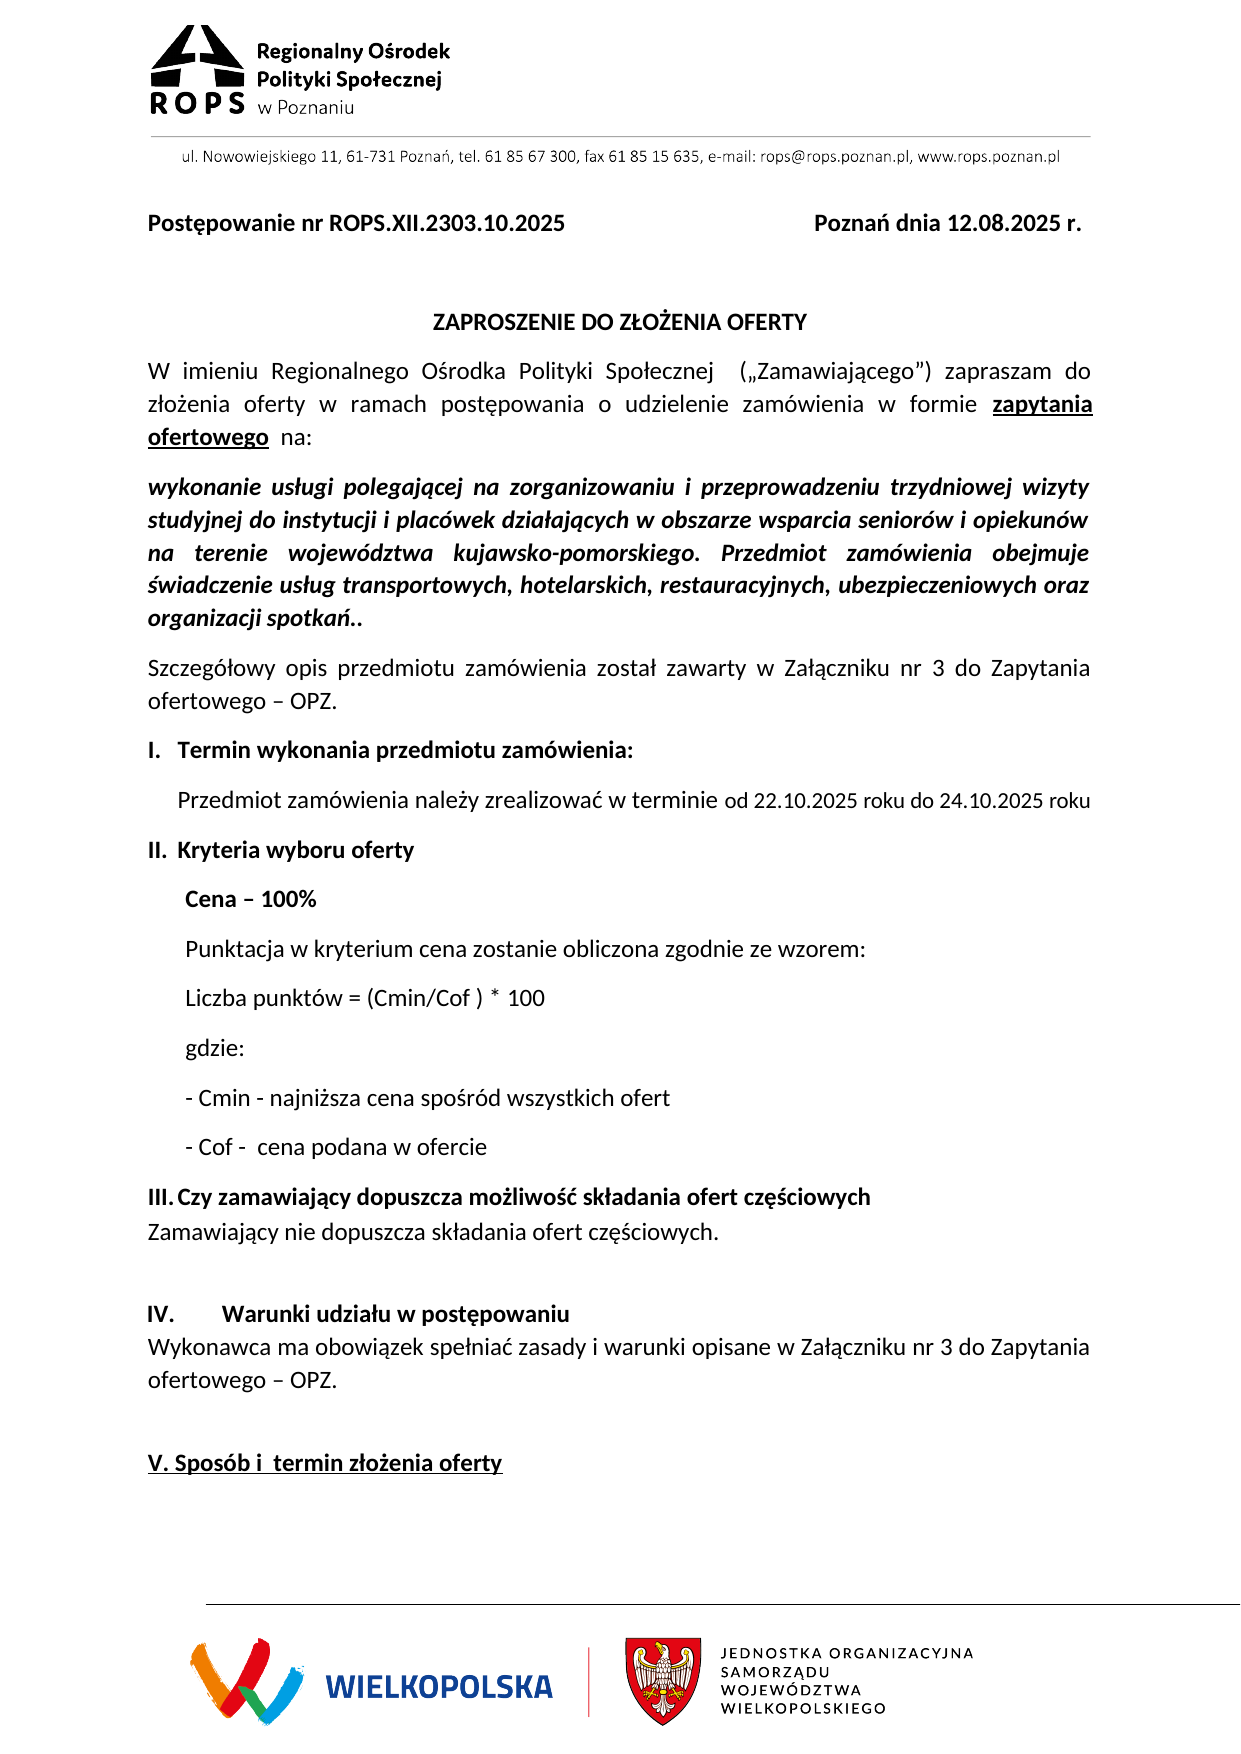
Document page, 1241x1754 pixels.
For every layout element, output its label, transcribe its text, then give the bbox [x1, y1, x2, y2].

text gdzie: [185, 1032, 1092, 1063]
picture [147, 1602, 1241, 1753]
text V. Sposób i termin złożenia oferty [148, 1447, 1092, 1477]
list Czy zamawiający dopuszcza możliwość składania ofert częściowych [148, 1181, 1092, 1211]
text ZAPROSZENIE DO ZŁOŻENIA OFERTY [148, 306, 1092, 336]
text Liczba punktów = (Cmin/Cof ) * 100 [185, 983, 1092, 1013]
list Warunki udziału w postępowaniu [147, 1298, 1092, 1329]
text Punktacja w kryterium cena zostanie obliczona zgodnie ze wzorem: [185, 933, 1092, 963]
text W imieniu Regionalnego Ośrodka Polityki Społecznej („Zamawiającego”) zapraszam do złożenia oferty w ramach postępowania o udzielenie zamówienia w formie zapytania ofertowego na: [148, 356, 1092, 452]
list Termin wykonania przedmiotu zamówienia: [148, 735, 1092, 765]
list Wykonawca ma obowiązek spełniać zasady i warunki opisane w Załączniku nr 3 do Zapytania ofertowego – OPZ. [148, 1331, 1092, 1395]
text Cena – 100% [185, 883, 1092, 914]
text Zamawiający nie dopuszcza składania ofert częściowych. [148, 1216, 1092, 1246]
text Postępowanie nr ROPS.XII.2303.10.2025 Poznań dnia 12.08.2025 r. [148, 207, 1092, 237]
text Szczegółowy opis przedmiotu zamówienia został zawarty w Załączniku nr 3 do Zapytania ofertowego – OPZ. [148, 652, 1092, 716]
text wykonanie usługi polegającej na zorganizowaniu i przeprowadzeniu trzydniowej wizyty studyjnej do instytucji i placówek działających w obszarze wsparcia seniorów i opiekunów na terenie województwa kujawsko-pomorskiego. Przedmiot zamówienia obejmuje świadczenie usług transportowych, hotelarskich, restauracyjnych, ubezpieczeniowych oraz organizacji spotkań.. [148, 471, 1092, 633]
list Kryteria wyboru oferty [148, 834, 1092, 864]
text Przedmiot zamówienia należy zrealizować w terminie od 22.10.2025 roku do 24.10.2025 roku [177, 784, 1092, 815]
text - Cof - cena podana w ofercie [185, 1131, 1092, 1162]
picture [101, 0, 1139, 165]
text - Cmin - najniższa cena spośród wszystkich ofert [185, 1082, 1092, 1112]
